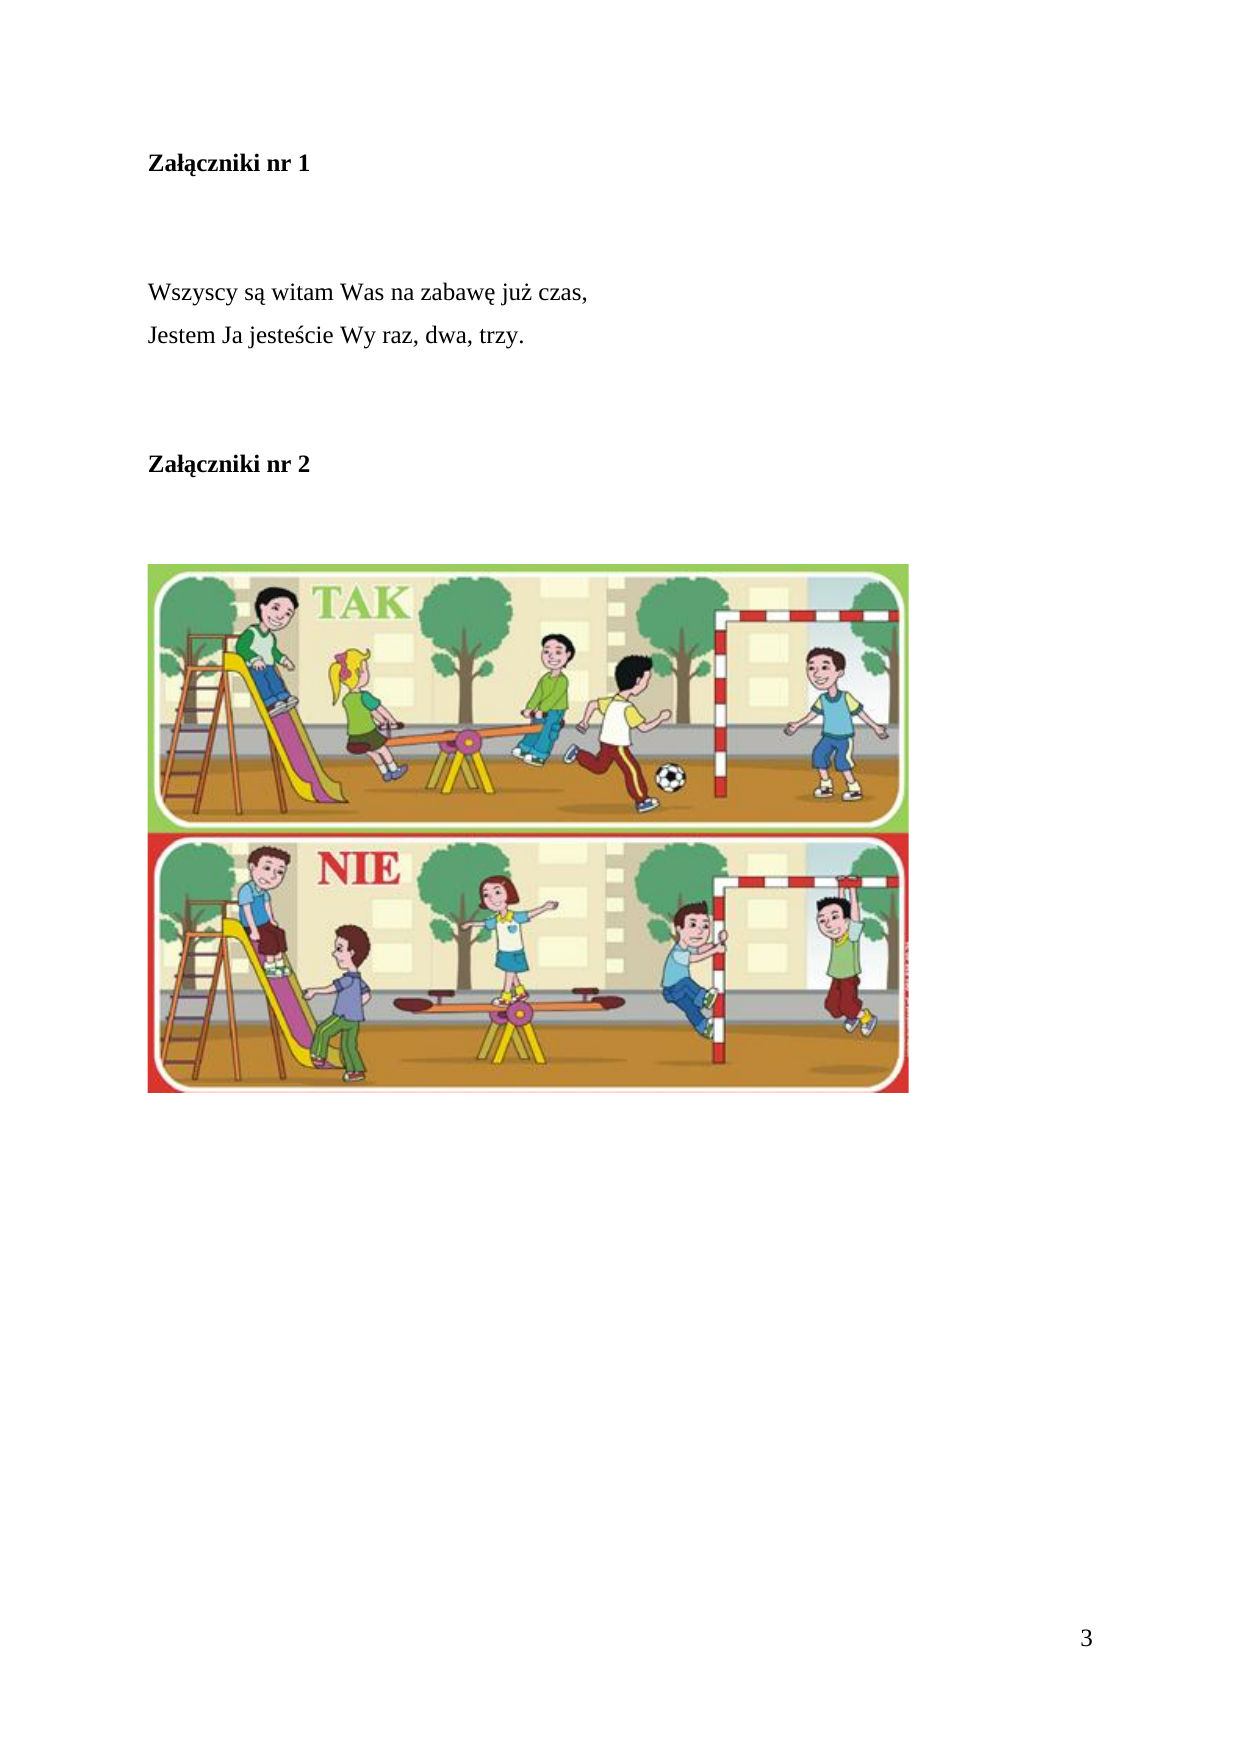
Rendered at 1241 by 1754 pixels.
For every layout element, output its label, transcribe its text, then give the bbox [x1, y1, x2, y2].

text Jestem Ja jesteście Wy raz, dwa, trzy. [148, 320, 1093, 349]
text Załączniki nr 1 [148, 148, 1093, 176]
text Załączniki nr 2 [148, 449, 1093, 478]
text Wszyscy są witam Was na zabawę już czas, [148, 277, 1093, 306]
picture [147, 564, 909, 1093]
